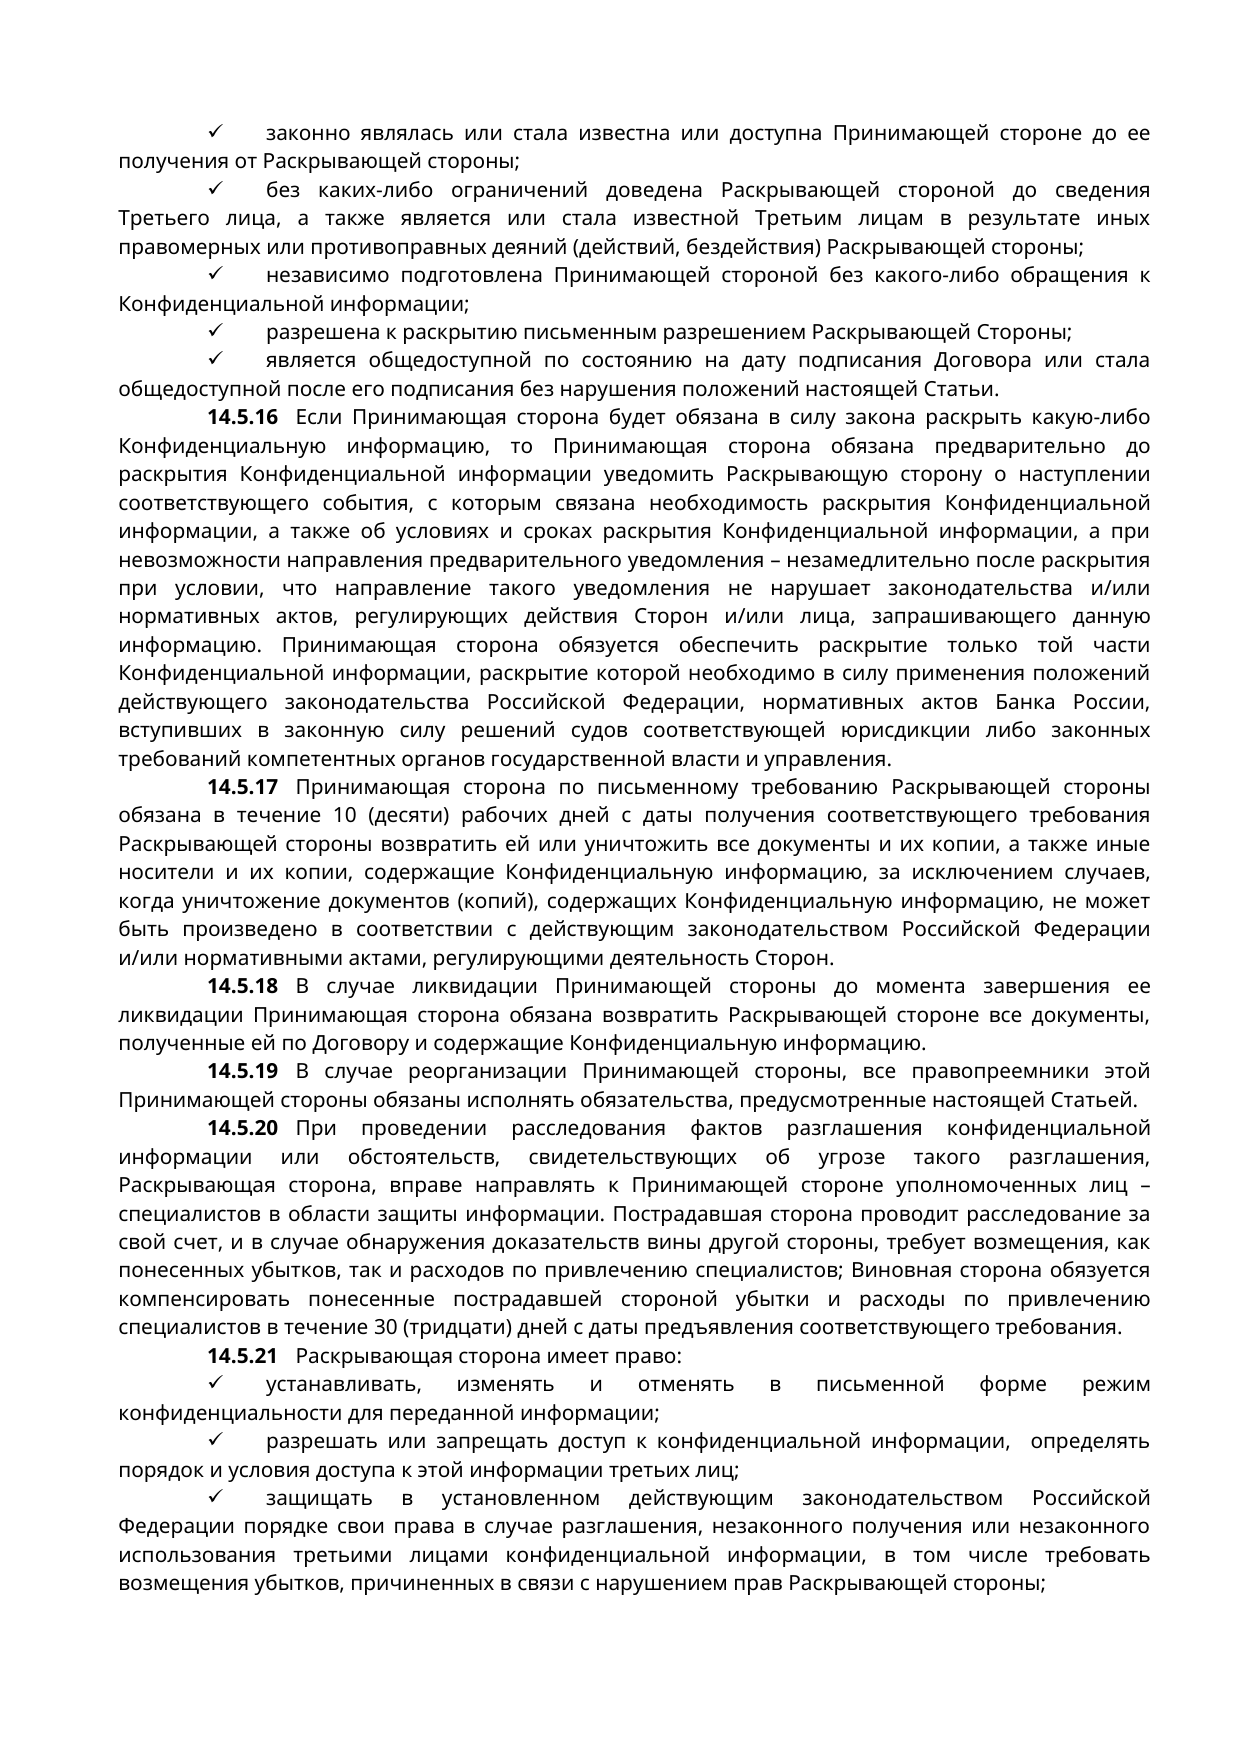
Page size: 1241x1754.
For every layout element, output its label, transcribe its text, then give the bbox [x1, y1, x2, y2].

list устанавливать, изменять и отменять в письменной форме режим конфиденциальности для переданной информации; [118, 1369, 1152, 1426]
list независимо подготовлена Принимающей стороной без какого-либо обращения к Конфиденциальной информации; [118, 260, 1152, 317]
list При проведении расследования фактов разглашения конфиденциальной информации или обстоятельств, свидетельствующих об угрозе такого разглашения, Раскрывающая сторона, вправе направлять к Принимающей стороне уполномоченных лиц – специалистов в области защиты информации. Пострадавшая сторона проводит расследование за свой счет, и в случае обнаружения доказательств вины другой стороны, требует возмещения, как понесенных убытков, так и расходов по привлечению специалистов; Виновная сторона обязуется компенсировать понесенные пострадавшей стороной убытки и расходы по привлечению специалистов в течение 30 (тридцати) дней с даты предъявления соответствующего требования. [118, 1113, 1152, 1341]
list Раскрывающая сторона имеет право: [118, 1341, 1152, 1369]
list Принимающая сторона по письменному требованию Раскрывающей стороны обязана в течение 10 (десяти) рабочих дней с даты получения соответствующего требования Раскрывающей стороны возвратить ей или уничтожить все документы и их копии, а также иные носители и их копии, содержащие Конфиденциальную информацию, за исключением случаев, когда уничтожение документов (копий), содержащих Конфиденциальную информацию, не может быть произведено в соответствии с действующим законодательством Российской Федерации и/или нормативными актами, регулирующими деятельность Сторон. [118, 772, 1152, 971]
list В случае реорганизации Принимающей стороны, все правопреемники этой Принимающей стороны обязаны исполнять обязательства, предусмотренные настоящей Статьей. [118, 1057, 1152, 1113]
list без каких-либо ограничений доведена Раскрывающей стороной до сведения Третьего лица, а также является или стала известной Третьим лицам в результате иных правомерных или противоправных деяний (действий, бездействия) Раскрывающей стороны; [118, 175, 1152, 260]
list разрешать или запрещать доступ к конфиденциальной информации, определять порядок и условия доступа к этой информации третьих лиц; [118, 1426, 1152, 1483]
list В случае ликвидации Принимающей стороны до момента завершения ее ликвидации Принимающая сторона обязана возвратить Раскрывающей стороне все документы, полученные ей по Договору и содержащие Конфиденциальную информацию. [118, 971, 1152, 1057]
list защищать в установленном действующим законодательством Российской Федерации порядке свои права в случае разглашения, незаконного получения или незаконного использования третьими лицами конфиденциальной информации, в том числе требовать возмещения убытков, причиненных в связи с нарушением прав Раскрывающей стороны; [118, 1483, 1152, 1597]
list законно являлась или стала известна или доступна Принимающей стороне до ее получения от Раскрывающей стороны; [118, 118, 1152, 175]
list Если Принимающая сторона будет обязана в силу закона раскрыть какую-либо Конфиденциальную информацию, то Принимающая сторона обязана предварительно до раскрытия Конфиденциальной информации уведомить Раскрывающую сторону о наступлении соответствующего события, с которым связана необходимость раскрытия Конфиденциальной информации, а также об условиях и сроках раскрытия Конфиденциальной информации, а при невозможности направления предварительного уведомления – незамедлительно после раскрытия при условии, что направление такого уведомления не нарушает законодательства и/или нормативных актов, регулирующих действия Сторон и/или лица, запрашивающего данную информацию. Принимающая сторона обязуется обеспечить раскрытие только той части Конфиденциальной информации, раскрытие которой необходимо в силу применения положений действующего законодательства Российской Федерации, нормативных актов Банка России, вступивших в законную силу решений судов соответствующей юрисдикции либо законных требований компетентных органов государственной власти и управления. [118, 402, 1152, 772]
list разрешена к раскрытию письменным разрешением Раскрывающей Стороны; [118, 317, 1152, 346]
list является общедоступной по состоянию на дату подписания Договора или стала общедоступной после его подписания без нарушения положений настоящей Статьи. [118, 346, 1152, 402]
